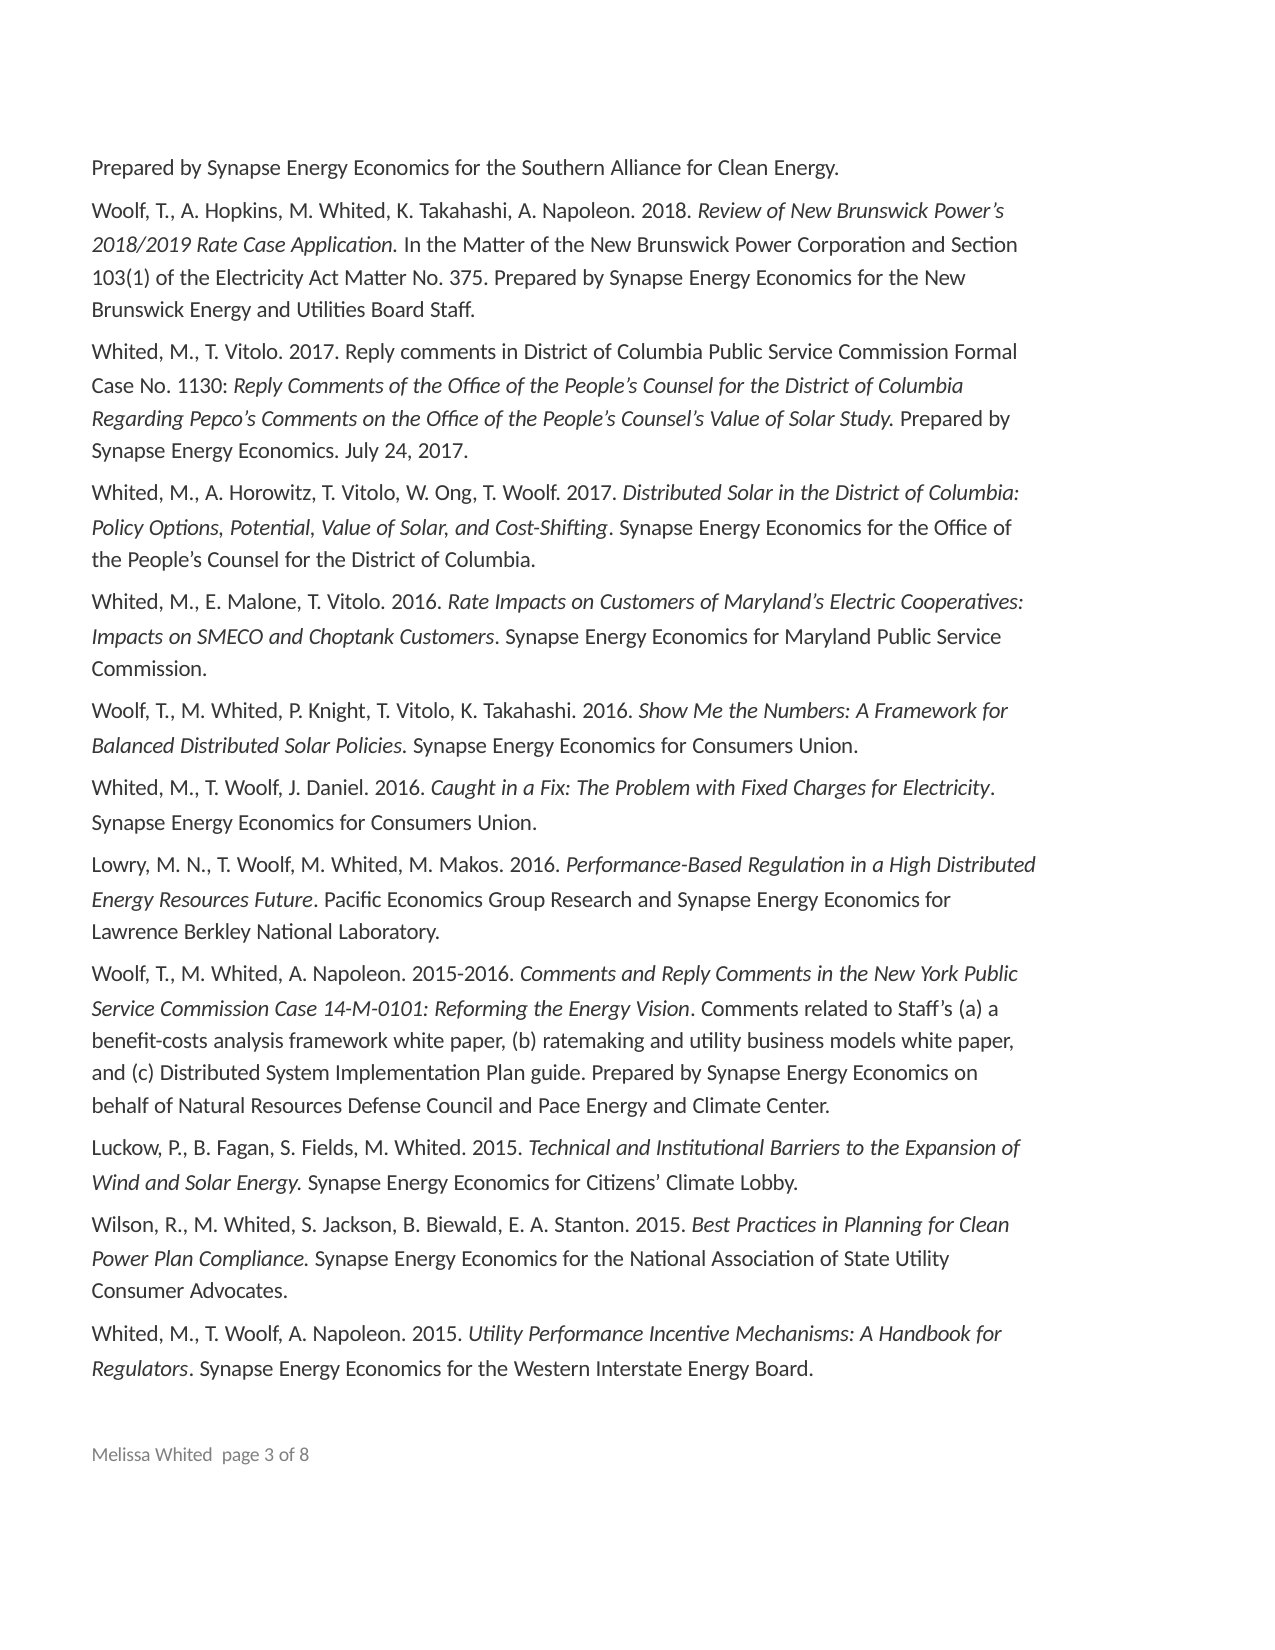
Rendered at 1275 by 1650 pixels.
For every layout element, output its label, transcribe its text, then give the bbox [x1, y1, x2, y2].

text Brunswick Energy and Utilities Board Staff. [88, 291, 1227, 324]
text Impacts on SMECO and Choptank Customers. Synapse Energy Economics for Maryland Public Service [88, 619, 1227, 651]
text Synapse Energy Economics for Consumers Union. [88, 805, 1227, 837]
text Woolf, T., M. Whited, P. Knight, T. Vitolo, K. Takahashi. 2016. Show Me the Numbers: A Framework for [88, 683, 1227, 728]
text Synapse Energy Economics. July 24, 2017. [88, 433, 1227, 465]
text Consumer Advocates. [88, 1273, 1227, 1305]
text Regulators. Synapse Energy Economics for the Western Interstate Energy Board. [88, 1350, 1227, 1382]
text Whited, M., A. Horowitz, T. Vitolo, W. Ong, T. Woolf. 2017. Distributed Solar in the District of Columbia: [88, 465, 1227, 509]
text Case No. 1130: Reply Comments of the Office of the People’s Counsel for the District of Columbia [88, 368, 1227, 400]
text Lawrence Berkley National Laboratory. [88, 914, 1227, 946]
text Melissa Whited page 3 of 8 [88, 1432, 1227, 1469]
text Balanced Distributed Solar Policies. Synapse Energy Economics for Consumers Union. [88, 728, 1227, 760]
text the People’s Counsel for the District of Columbia. [88, 542, 1227, 574]
text Power Plan Compliance. Synapse Energy Economics for the National Association of State Utility [88, 1241, 1227, 1273]
text Wind and Solar Energy. Synapse Energy Economics for Citizens’ Climate Lobby. [88, 1164, 1227, 1196]
text Whited, M., T. Vitolo. 2017. Reply comments in District of Columbia Public Service Commission Formal [88, 324, 1227, 368]
text Prepared by Synapse Energy Economics for the Southern Alliance for Clean Energy. [88, 150, 1227, 182]
text Woolf, T., M. Whited, A. Napoleon. 2015-2016. Comments and Reply Comments in the New York Public [88, 946, 1227, 991]
text 103(1) of the Electricity Act Matter No. 375. Prepared by Synapse Energy Economics for the New [88, 259, 1227, 291]
text behalf of Natural Resources Defense Council and Pace Energy and Climate Center. [88, 1087, 1227, 1119]
text Whited, M., T. Woolf, J. Daniel. 2016. Caught in a Fix: The Problem with Fixed Charges for Electricity. [88, 760, 1227, 805]
text Policy Options, Potential, Value of Solar, and Cost-Shifting. Synapse Energy Economics for the Office of [88, 509, 1227, 542]
text Lowry, M. N., T. Woolf, M. Whited, M. Makos. 2016. Performance-Based Regulation in a High Distributed [88, 837, 1227, 882]
text Energy Resources Future. Pacific Economics Group Research and Synapse Energy Economics for [88, 882, 1227, 914]
text Whited, M., T. Woolf, A. Napoleon. 2015. Utility Performance Incentive Mechanisms: A Handbook for [88, 1305, 1227, 1350]
text Woolf, T., A. Hopkins, M. Whited, K. Takahashi, A. Napoleon. 2018. Review of New Brunswick Power’s [88, 182, 1227, 227]
text Luckow, P., B. Fagan, S. Fields, M. Whited. 2015. Technical and Institutional Barriers to the Expansion of [88, 1119, 1227, 1164]
text Service Commission Case 14-M-0101: Reforming the Energy Vision. Comments related to Staff’s (a) a [88, 991, 1227, 1023]
text benefit-costs analysis framework white paper, (b) ratemaking and utility business models white paper, [88, 1023, 1227, 1055]
text Whited, M., E. Malone, T. Vitolo. 2016. Rate Impacts on Customers of Maryland’s Electric Cooperatives: [88, 574, 1227, 619]
text 2018/2019 Rate Case Application. In the Matter of the New Brunswick Power Corporation and Section [88, 227, 1227, 259]
text Wilson, R., M. Whited, S. Jackson, B. Biewald, E. A. Stanton. 2015. Best Practices in Planning for Clean [88, 1196, 1227, 1241]
text Commission. [88, 651, 1227, 683]
text Regarding Pepco’s Comments on the Office of the People’s Counsel’s Value of Solar Study. Prepared by [88, 400, 1227, 433]
text and (c) Distributed System Implementation Plan guide. Prepared by Synapse Energy Economics on [88, 1055, 1227, 1087]
